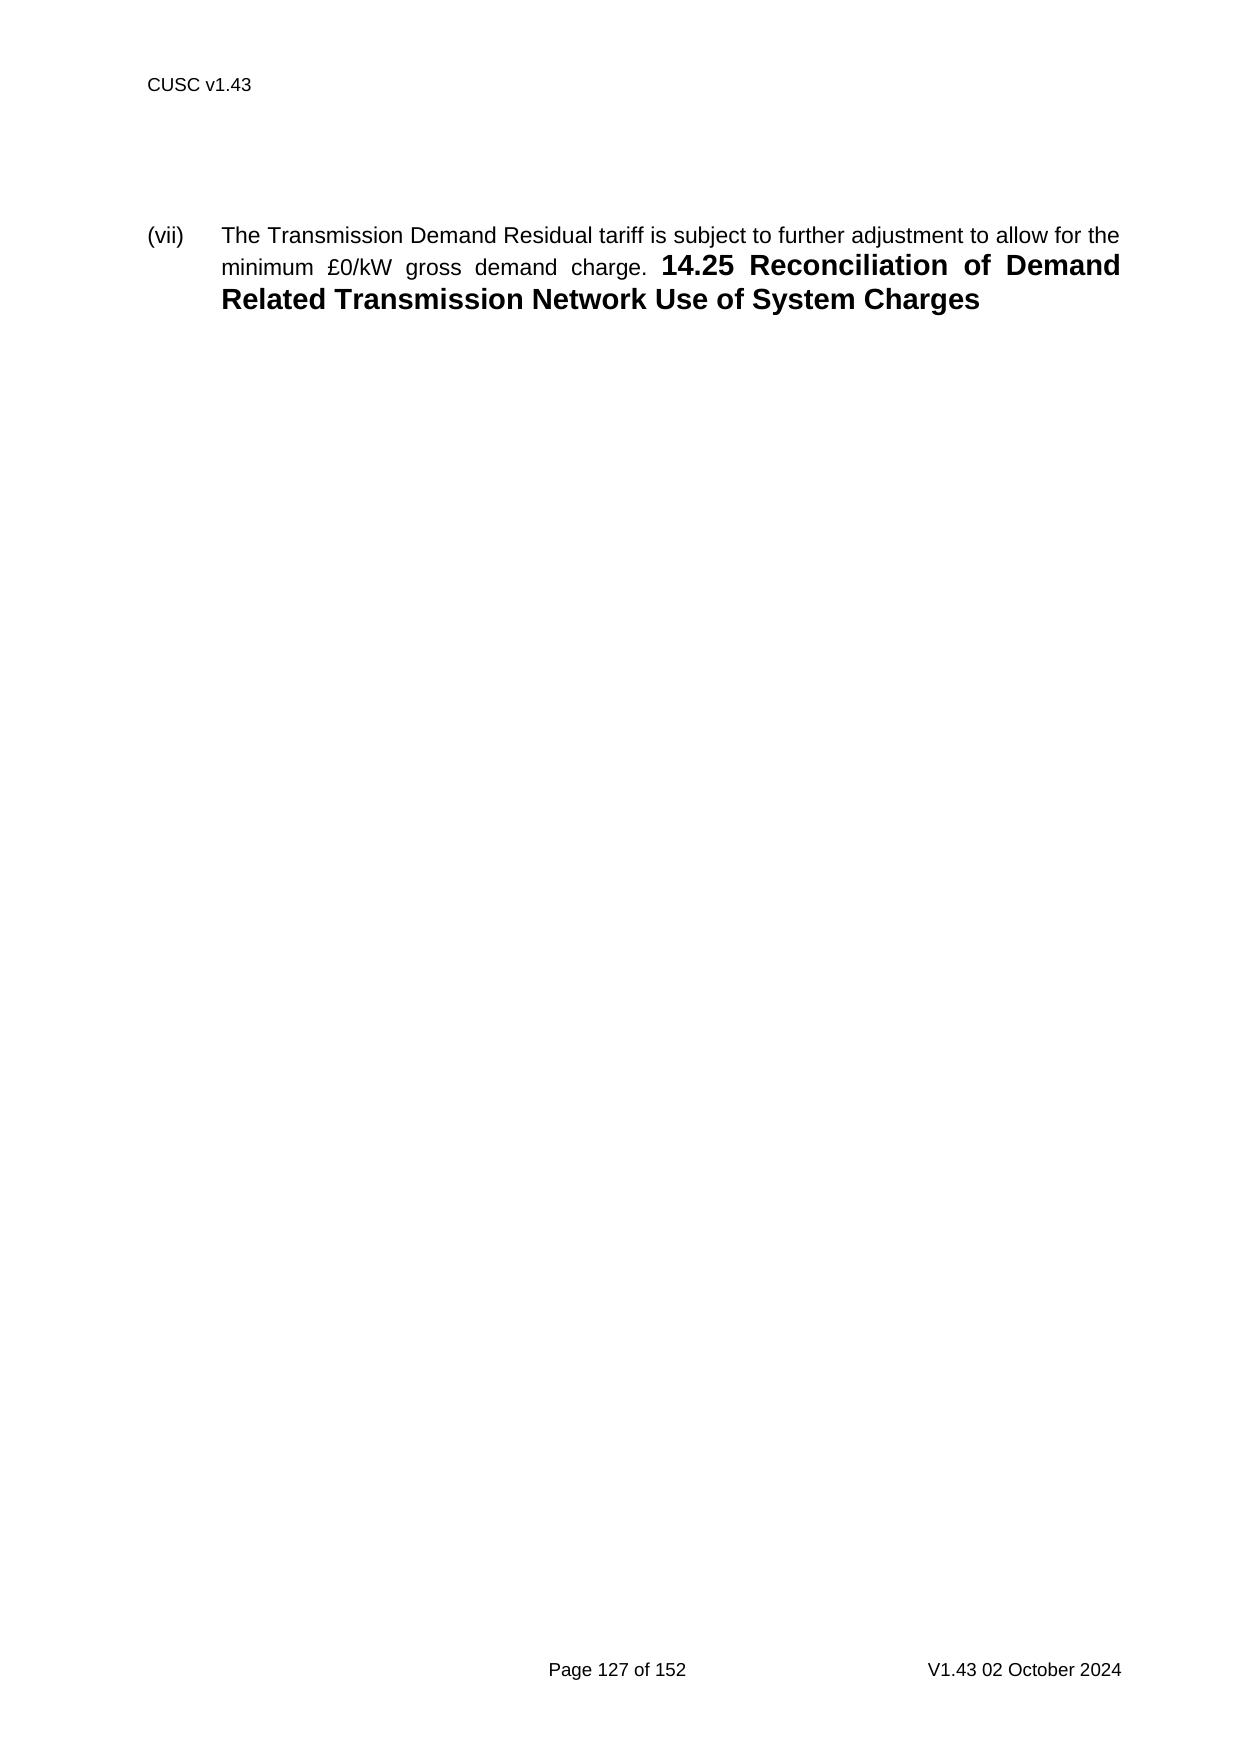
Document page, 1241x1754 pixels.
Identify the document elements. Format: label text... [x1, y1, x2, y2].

text (vii) The Transmission Demand Residual tariff is subject to further adjustment to allow for the minimum £0/kW gross demand charge. 14.25 Reconciliation of Demand Related Transmission Network Use of System Charges [147, 222, 1121, 315]
